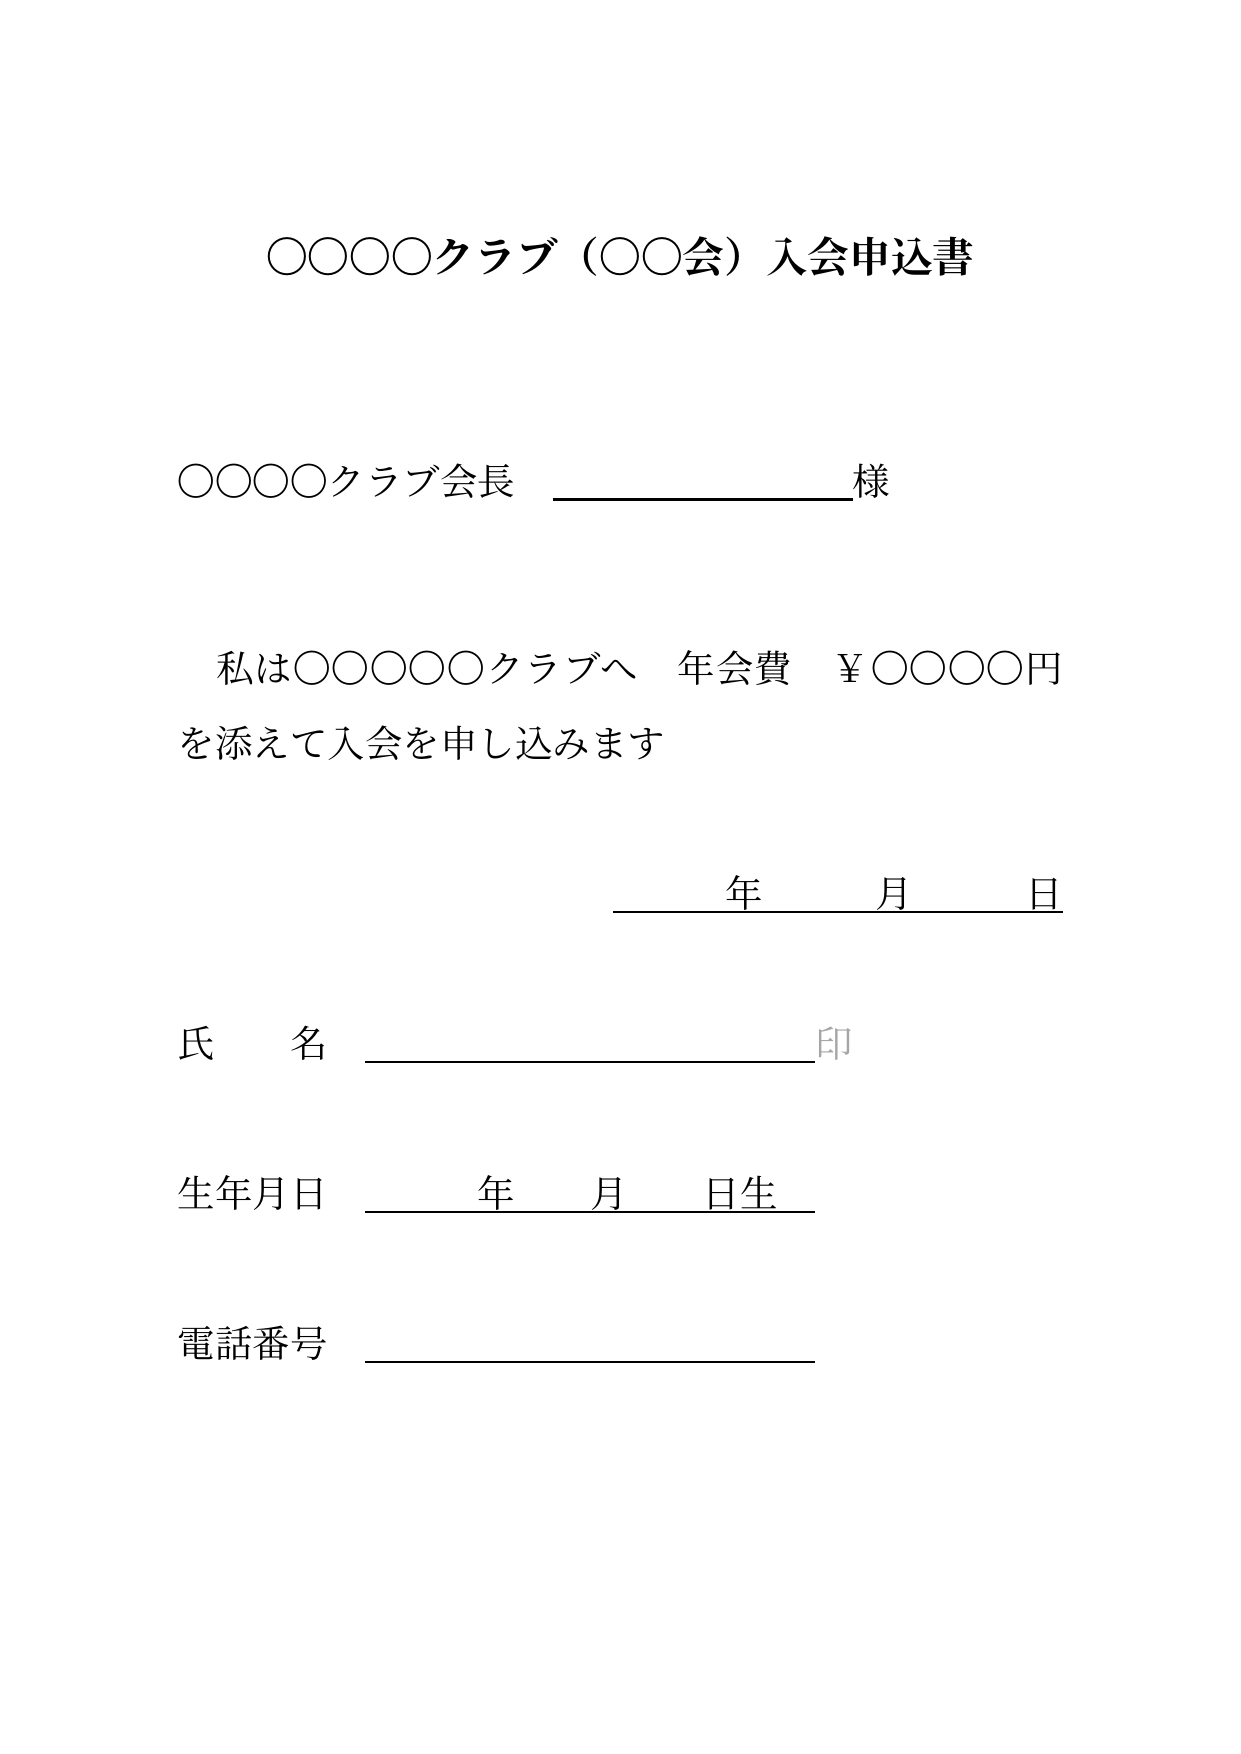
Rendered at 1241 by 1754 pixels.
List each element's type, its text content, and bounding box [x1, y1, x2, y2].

text 私は〇〇〇〇〇クラブへ 年会費 ￥〇〇〇〇円を添えて入会を申し込みます [177, 629, 1063, 779]
text 〇〇〇〇クラブ会長 様 [177, 442, 1063, 517]
text 生年月日 年 月 日生 [177, 1154, 1063, 1229]
text 氏 名 印 [177, 1004, 1063, 1079]
text 〇〇〇〇クラブ（〇〇会）入会申込書 [177, 217, 1063, 292]
text 電話番号 [177, 1304, 1063, 1379]
text 年 月 日 [177, 854, 1063, 929]
